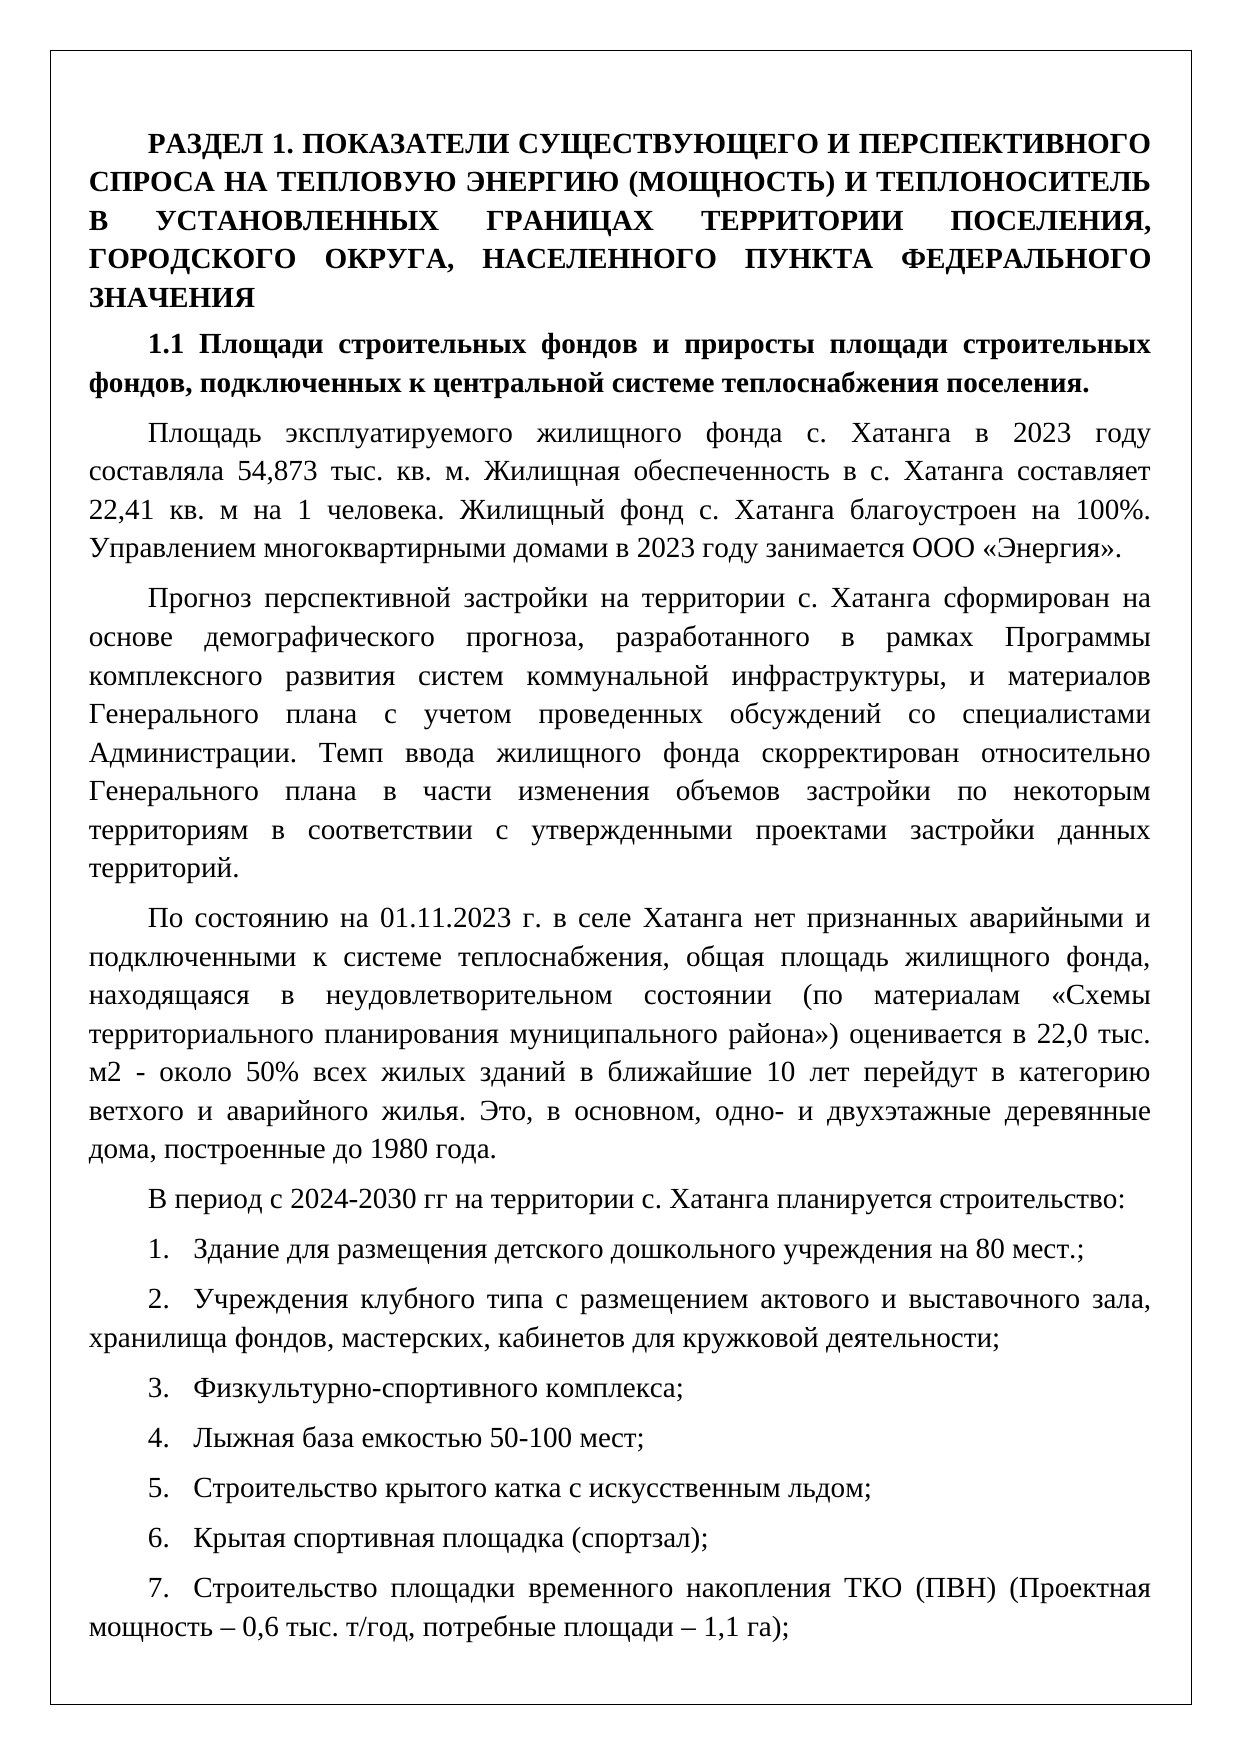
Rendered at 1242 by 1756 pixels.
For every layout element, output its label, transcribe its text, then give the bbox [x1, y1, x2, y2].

subtitle 1.1 Площади строительных фондов и приросты площади строительных фондов, подключенных к центральной системе теплоснабжения поселения. [88, 326, 1152, 398]
text Площадь эксплуатируемого жилищного фонда с. Хатанга в 2023 году составляла 54,873 тыс. кв. м. Жилищная обеспеченность в с. Хатанга составляет 22,41 кв. м на 1 человека. Жилищный фонд с. Хатанга благоустроен на 100%. Управлением многоквартирными домами в 2023 году занимается ООО «Энергия». [88, 415, 1152, 564]
text 6. Крытая спортивная площадка (спортзал); [88, 1520, 1152, 1554]
text В период с 2024-2030 гг на территории с. Хатанга планируется строительство: [88, 1182, 1152, 1215]
text 1. Здание для размещения детского дошкольного учреждения на 80 мест.; [88, 1232, 1152, 1265]
text Прогноз перспективной застройки на территории с. Хатанга сформирован на основе демографического прогноза, разработанного в рамках Программы комплексного развития систем коммунальной инфраструктуры, и материалов Генерального плана с учетом проведенных обсуждений со специалистами Администрации. Темп ввода жилищного фонда скорректирован относительно Генерального плана в части изменения объемов застройки по некоторым территориям в соответствии с утвержденными проектами застройки данных территорий. [88, 581, 1152, 884]
text 4. Лыжная база емкостью 50-100 мест; [88, 1420, 1152, 1454]
subtitle РАЗДЕЛ 1. ПОКАЗАТЕЛИ СУЩЕСТВУЮЩЕГО И ПЕРСПЕКТИВНОГО СПРОСА НА ТЕПЛОВУЮ ЭНЕРГИЮ (МОЩНОСТЬ) И ТЕПЛОНОСИТЕЛЬ В УСТАНОВЛЕННЫХ ГРАНИЦАХ ТЕРРИТОРИИ ПОСЕЛЕНИЯ, ГОРОДСКОГО ОКРУГА, НАСЕЛЕННОГО ПУНКТА ФЕДЕРАЛЬНОГО ЗНАЧЕНИЯ [88, 126, 1152, 314]
text По состоянию на 01.11.2023 г. в селе Хатанга нет признанных аварийными и подключенными к системе теплоснабжения, общая площадь жилищного фонда, находящаяся в неудовлетворительном состоянии (по материалам «Схемы территориального планирования муниципального района») оценивается в 22,0 тыс. м2 - около 50% всех жилых зданий в ближайшие 10 лет перейдут в категорию ветхого и аварийного жилья. Это, в основном, одно- и двухэтажные деревянные дома, построенные до 1980 года. [88, 900, 1152, 1165]
text 2. Учреждения клубного типа с размещением актового и выставочного зала, хранилища фондов, мастерских, кабинетов для кружковой деятельности; [88, 1282, 1152, 1354]
text 5. Строительство крытого катка с искусственным льдом; [88, 1470, 1152, 1504]
text 3. Физкультурно-спортивного комплекса; [88, 1370, 1152, 1404]
text 7. Строительство площадки временного накопления ТКО (ПВН) (Проектная мощность – 0,6 тыс. т/год, потребные площади – 1,1 га); [88, 1570, 1152, 1642]
